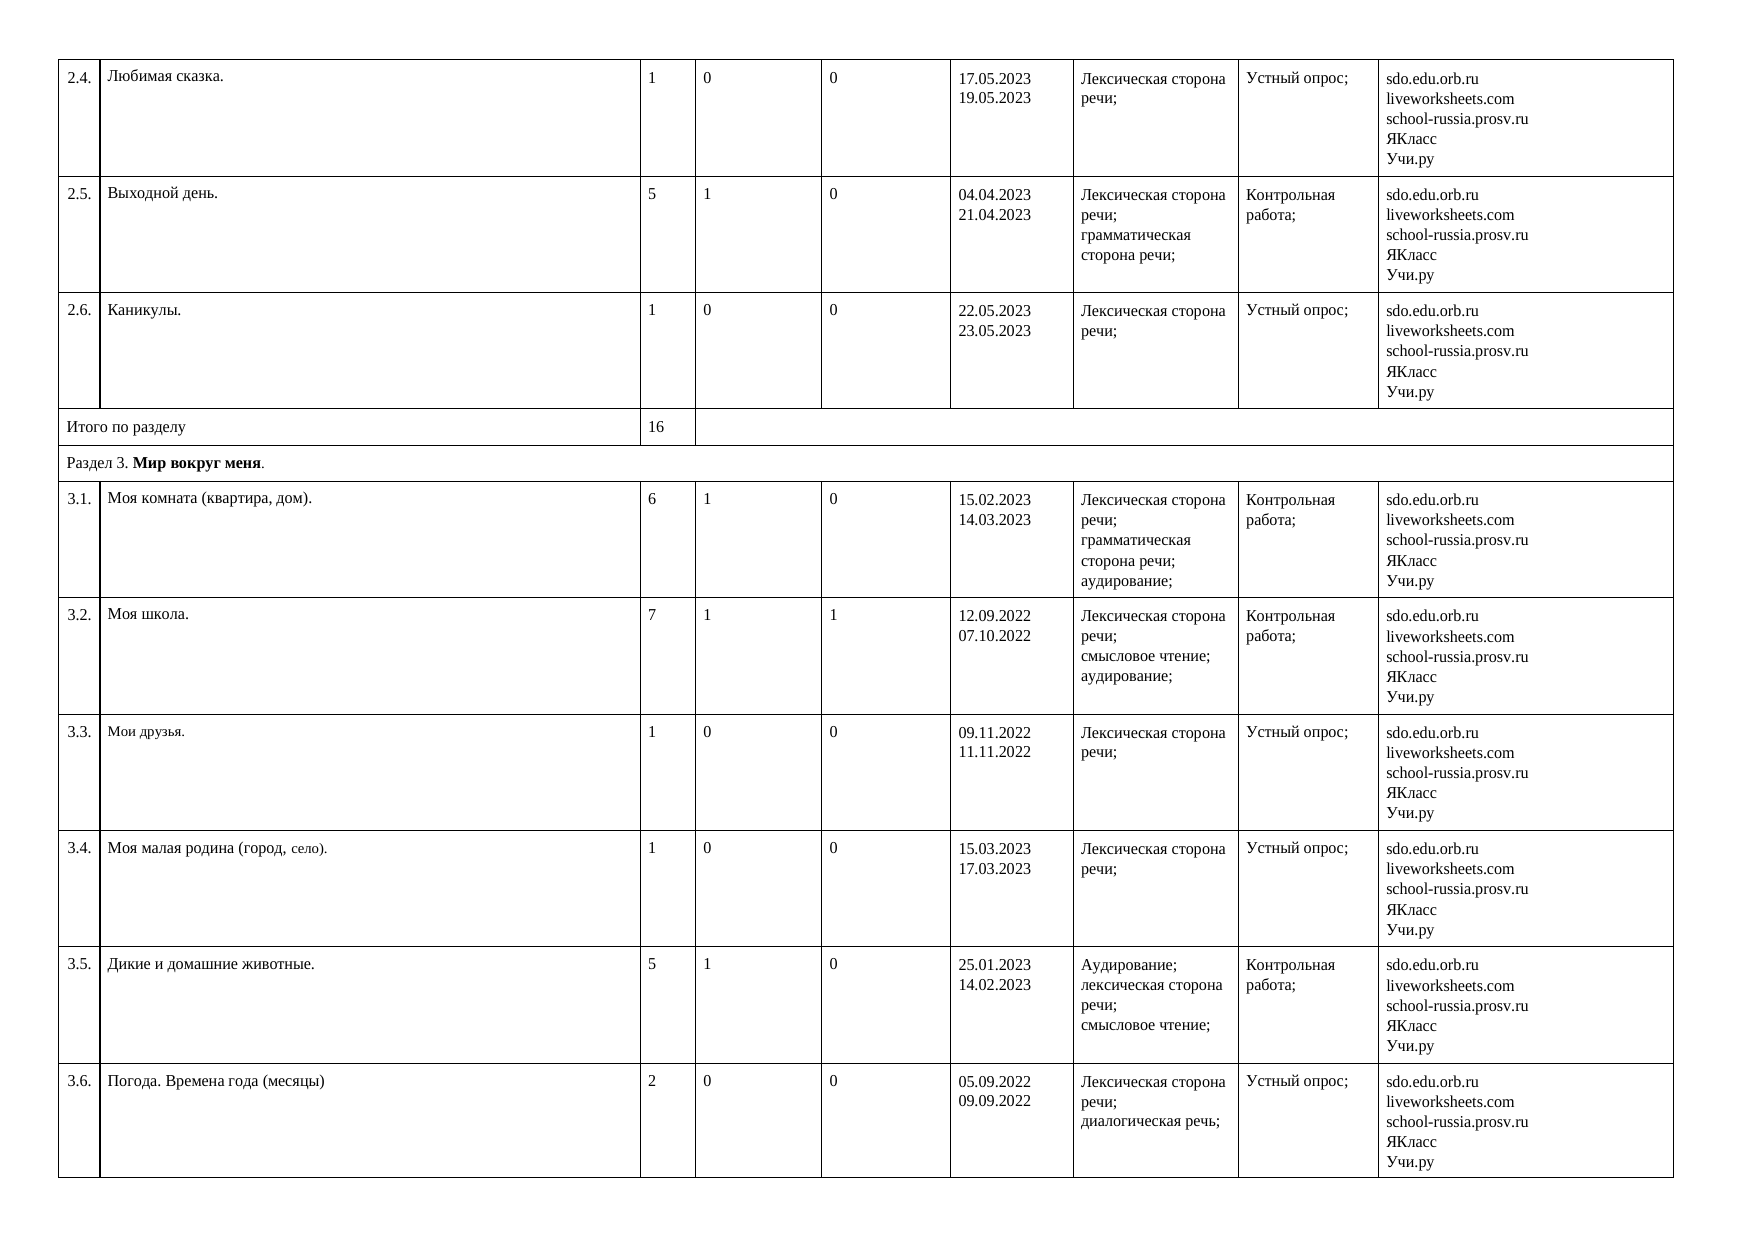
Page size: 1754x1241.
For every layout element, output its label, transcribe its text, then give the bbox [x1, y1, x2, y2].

table_cell Устный опрос; [1239, 1064, 1378, 1177]
table_cell Лексическая сторона речи; грамматическая сторона речи; аудирование; [1074, 482, 1238, 597]
table_header sdo.edu.orb.ru liveworksheets.com school-russia.prosv.ru ЯКласс Учи.ру [1379, 60, 1673, 176]
table_cell Лексическая сторона речи; диалогическая речь; [1074, 1064, 1238, 1177]
table_cell 0 [822, 947, 950, 1062]
table_cell Контрольная работа; [1239, 598, 1378, 713]
table_cell Погода. Времена года (месяцы) [101, 1064, 640, 1177]
table_cell 0 [696, 831, 821, 946]
table_cell 1 [822, 598, 950, 713]
table_cell Каникулы. [101, 293, 640, 408]
table_cell 3.3. [59, 715, 99, 830]
table_header 0 [822, 60, 950, 176]
table_cell Контрольная работа; [1239, 177, 1378, 292]
table_cell 3.1. [59, 482, 99, 597]
table_cell 0 [696, 715, 821, 830]
table_cell Лексическая сторона речи; грамматическая сторона речи; [1074, 177, 1238, 292]
table_cell 1 [641, 293, 695, 408]
table_cell 6 [641, 482, 695, 597]
table_header Любимая сказка. [101, 60, 640, 176]
table_cell 0 [822, 715, 950, 830]
table_cell Мои друзья. [101, 715, 640, 830]
table_cell Выходной день. [101, 177, 640, 292]
table_cell [696, 409, 1673, 444]
table_cell 1 [696, 482, 821, 597]
table_cell 0 [822, 1064, 950, 1177]
table_cell 16 [641, 409, 695, 444]
table_cell 2.6. [59, 293, 99, 408]
table_cell sdo.edu.orb.ru liveworksheets.com school-russia.prosv.ru ЯКласс Учи.ру [1379, 293, 1673, 408]
table_cell sdo.edu.orb.ru liveworksheets.com school-russia.prosv.ru ЯКласс Учи.ру [1379, 831, 1673, 946]
table_cell 1 [641, 715, 695, 830]
table_cell 2.5. [59, 177, 99, 292]
table_cell Моя комната (квартира, дом). [101, 482, 640, 597]
table_cell 0 [822, 831, 950, 946]
table_cell 09.11.2022 11.11.2022 [951, 715, 1073, 830]
table_cell Лексическая сторона речи; [1074, 831, 1238, 946]
table_cell Итого по разделу [59, 409, 640, 444]
table_cell 25.01.2023 14.02.2023 [951, 947, 1073, 1062]
table_cell 3.5. [59, 947, 99, 1062]
table_cell 7 [641, 598, 695, 713]
table_cell Лексическая сторона речи; [1074, 715, 1238, 830]
table_cell Аудирование; лексическая сторона речи; смысловое чтение; [1074, 947, 1238, 1062]
table_header Устный опрос; [1239, 60, 1378, 176]
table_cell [1379, 1064, 1673, 1177]
table_cell 1 [696, 598, 821, 713]
table_cell 12.09.2022 07.10.2022 [951, 598, 1073, 713]
table_cell 3.6. [59, 1064, 99, 1177]
table_cell 5 [641, 947, 695, 1062]
table_cell 1 [641, 831, 695, 946]
table_header 2.4. [59, 60, 99, 176]
table_header 17.05.2023 19.05.2023 [951, 60, 1073, 176]
table_cell Лексическая сторона речи; [1074, 293, 1238, 408]
table_cell 1 [696, 947, 821, 1062]
table_cell Моя школа. [101, 598, 640, 713]
table_cell sdo.edu.orb.ru liveworksheets.com school-russia.prosv.ru ЯКласс Учи.ру [1379, 177, 1673, 292]
table_cell Устный опрос; [1239, 293, 1378, 408]
table_cell sdo.edu.orb.ru liveworksheets.com school-russia.prosv.ru ЯКласс Учи.ру [1379, 947, 1673, 1062]
table_cell 2 [641, 1064, 695, 1177]
table_cell 5 [641, 177, 695, 292]
table_header 1 [641, 60, 695, 176]
table_cell Лексическая сторона речи; смысловое чтение; аудирование; [1074, 598, 1238, 713]
table_cell 22.05.2023 23.05.2023 [951, 293, 1073, 408]
table_cell 05.09.2022 09.09.2022 [951, 1064, 1073, 1177]
table_cell 0 [822, 177, 950, 292]
table_cell sdo.edu.orb.ru liveworksheets.com school-russia.prosv.ru ЯКласс Учи.ру [1379, 715, 1673, 830]
table_cell 0 [822, 293, 950, 408]
table_cell Моя малая родина (город, село). [101, 831, 640, 946]
table_cell 0 [822, 482, 950, 597]
table_header Лексическая сторона речи; [1074, 60, 1238, 176]
table_cell Контрольная работа; [1239, 482, 1378, 597]
table_cell 3.4. [59, 831, 99, 946]
table_cell sdo.edu.orb.ru liveworksheets.com school-russia.prosv.ru ЯКласс Учи.ру [1379, 482, 1673, 597]
table_cell 15.02.2023 14.03.2023 [951, 482, 1073, 597]
table_cell 3.2. [59, 598, 99, 713]
table_cell Контрольная работа; [1239, 947, 1378, 1062]
table_header 0 [696, 60, 821, 176]
table_cell 1 [696, 177, 821, 292]
table_cell 0 [696, 293, 821, 408]
table_cell 04.04.2023 21.04.2023 [951, 177, 1073, 292]
table_cell Устный опрос; [1239, 831, 1378, 946]
table_cell Устный опрос; [1239, 715, 1378, 830]
table_cell sdo.edu.orb.ru liveworksheets.com school-russia.prosv.ru ЯКласс Учи.ру [1379, 598, 1673, 713]
table_cell 15.03.2023 17.03.2023 [951, 831, 1073, 946]
table_cell 0 [696, 1064, 821, 1177]
table_cell Раздел 3. Мир вокруг меня. [59, 446, 1673, 481]
table_cell Дикие и домашние животные. [101, 947, 640, 1062]
